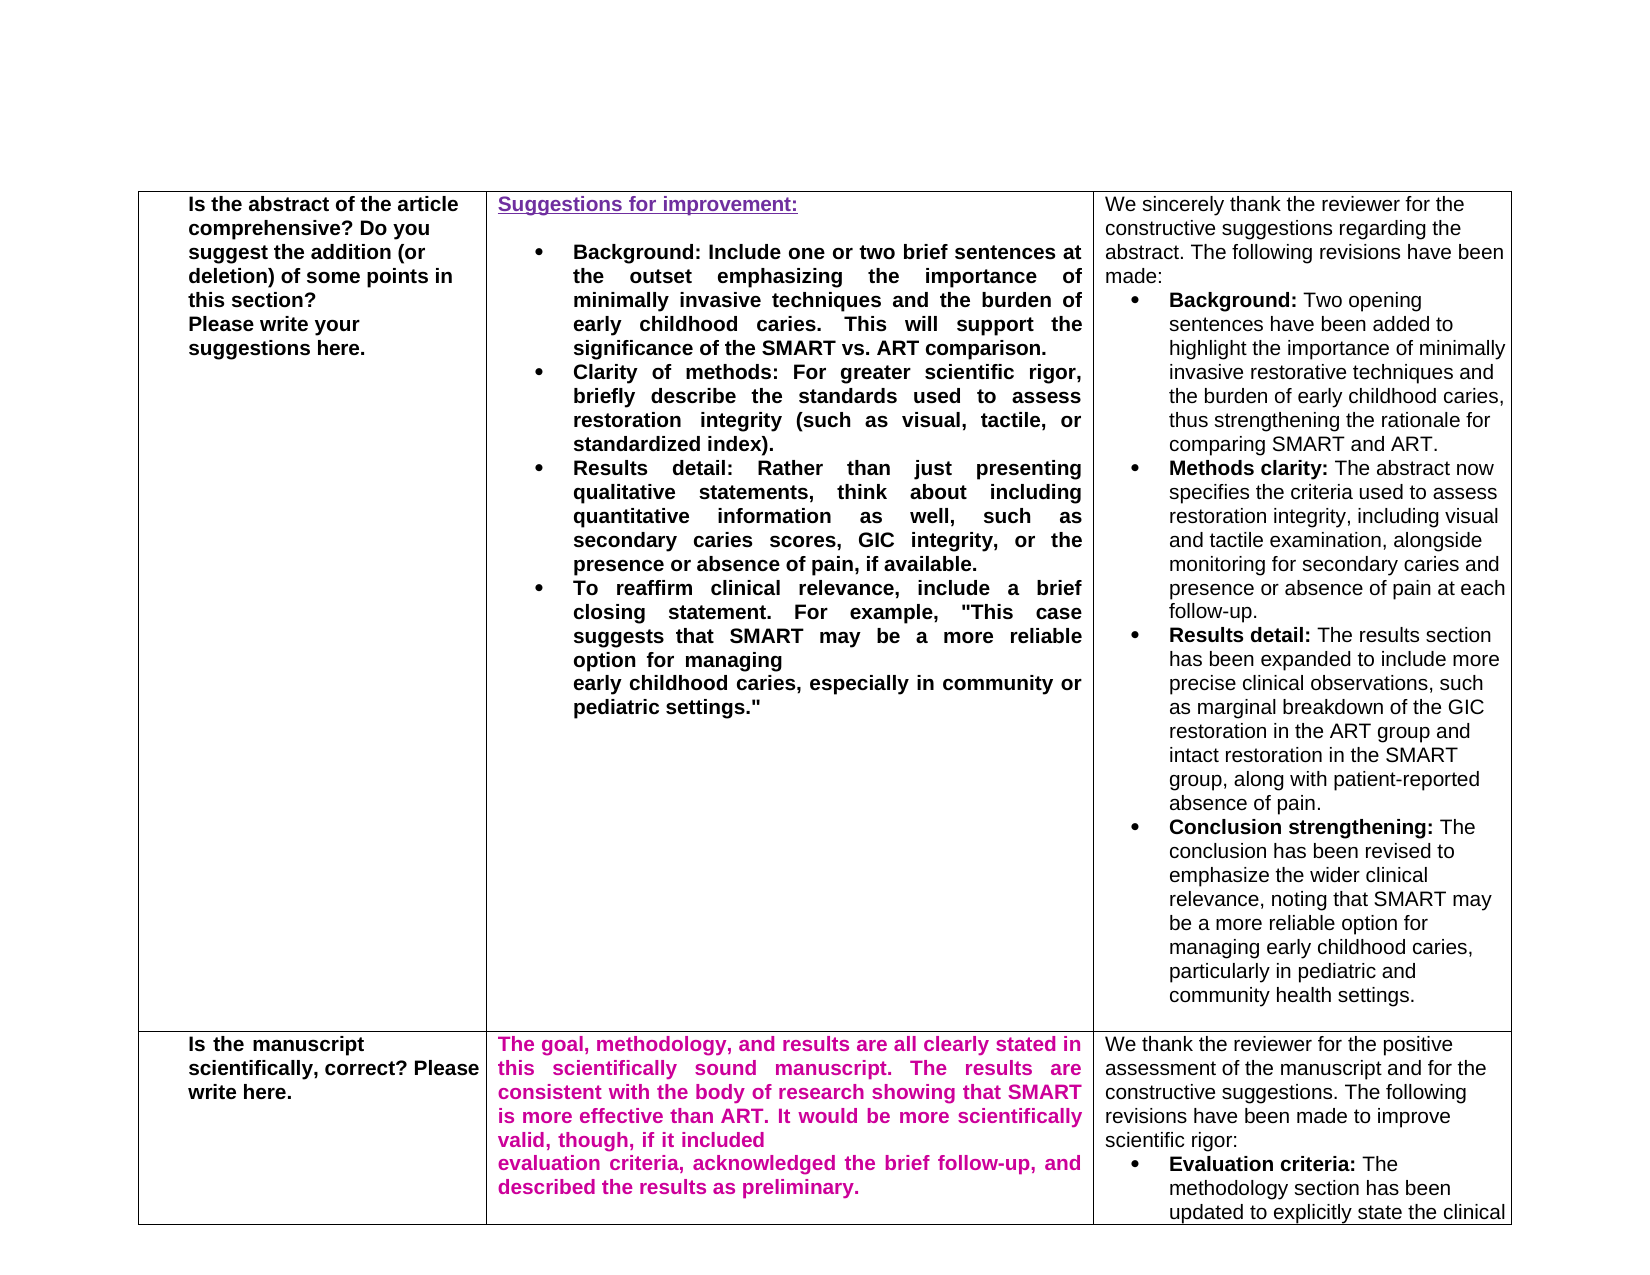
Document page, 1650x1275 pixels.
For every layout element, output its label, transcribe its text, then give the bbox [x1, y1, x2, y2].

table_header We sincerely thank the reviewer for the constructive suggestions regarding the abstract. The following revisions have been made: Background: Two opening sentences have been added to highlight the importance of minimally invasive restorative techniques and the burden of early childhood caries, thus strengthening the rationale for comparing SMART and ART. Methods clarity: The abstract now specifies the criteria used to assess restoration integrity, including visual and tactile examination, alongside monitoring for secondary caries and presence or absence of pain at each follow-up. Results detail: The results section has been expanded to include more precise clinical observations, such as marginal breakdown of the GIC restoration in the ART group and intact restoration in the SMART group, along with patient-reported absence of pain. Conclusion strengthening: The conclusion has been revised to emphasize the wider clinical relevance, noting that SMART may be a more reliable option for managing early childhood caries, particularly in pediatric and community health settings. [1094, 192, 1511, 1031]
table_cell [139, 1032, 486, 1223]
table_header Suggestions for improvement: Background: Include one or two brief sentences at the outset emphasizing the importance of minimally invasive techniques and the burden of early childhood caries. This will support the significance of the SMART vs. ART comparison. Clarity of methods: For greater scientific rigor, briefly describe the standards used to assess restoration integrity (such as visual, tactile, or standardized index). Results detail: Rather than just presenting qualitative statements, think about including quantitative information as well, such as secondary caries scores, GIC integrity, or the presence or absence of pain, if available. To reaffirm clinical relevance, include a brief closing statement. For example, "This case suggests that SMART may be a more reliable option for managing early childhood caries, especially in community or pediatric settings." [487, 192, 1093, 1031]
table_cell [487, 1032, 1093, 1223]
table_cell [1094, 1032, 1511, 1223]
table_header Is the abstract of the article comprehensive? Do you suggest the addition (or deletion) of some points in this section? Please write your suggestions here. [139, 192, 486, 1031]
